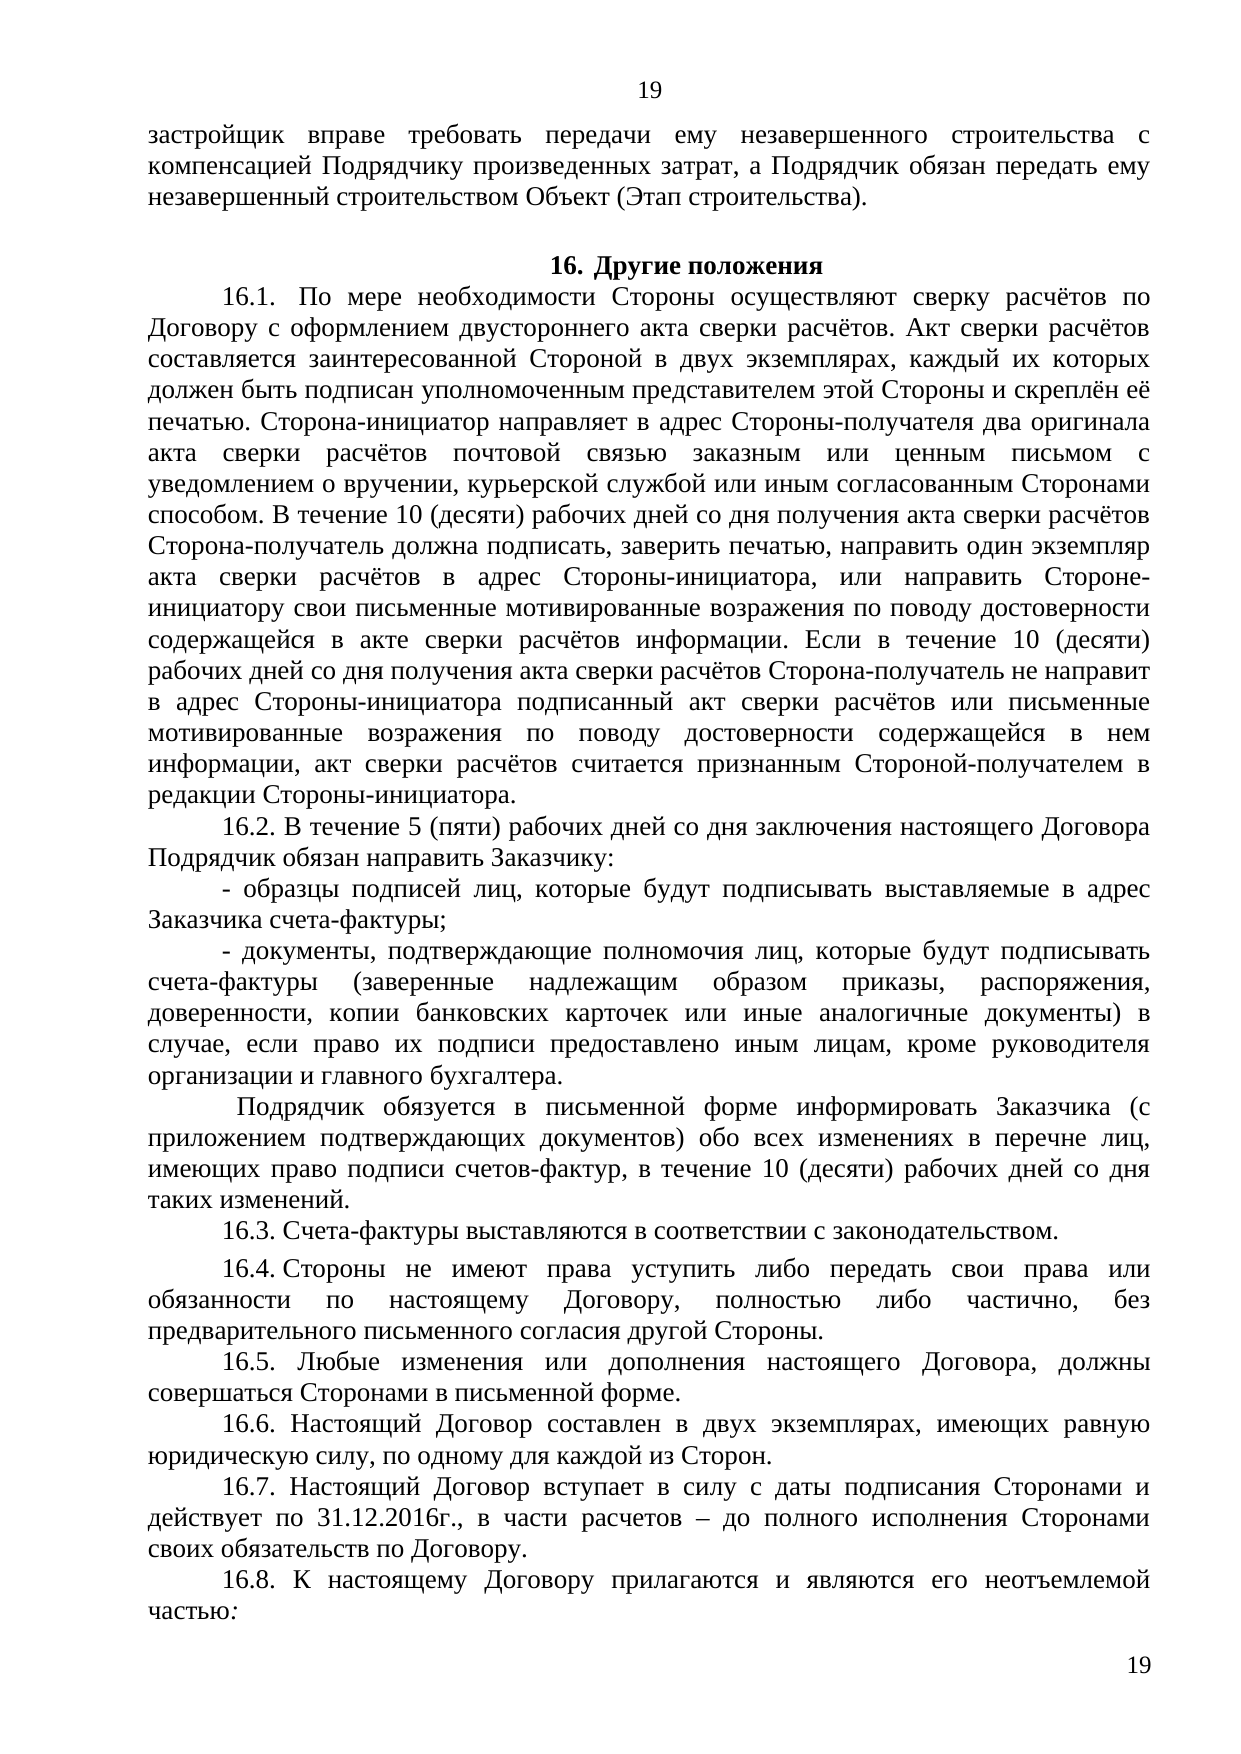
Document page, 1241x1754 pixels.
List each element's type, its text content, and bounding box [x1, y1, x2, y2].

text - образцы подписей лиц, которые будут подписывать выставляемые в адрес Заказчика счета-фактуры; [148, 872, 1152, 934]
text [148, 118, 1152, 212]
text 16.6. Настоящий Договор составлен в двух экземплярах, имеющих равную юридическую силу, по одному для каждой из Сторон. [148, 1408, 1152, 1470]
text 16.2. В течение 5 (пяти) рабочих дней со дня заключения настоящего Договора Подрядчик обязан направить Заказчику: [148, 809, 1152, 872]
text - документы, подтверждающие полномочия лиц, которые будут подписывать счета-фактуры (заверенные надлежащим образом приказы, распоряжения, доверенности, копии банковских карточек или иные аналогичные документы) в случае, если право их подписи предоставлено иным лицам, кроме руководителя организации и главного бухгалтера. [148, 934, 1152, 1090]
text 16.1. По мере необходимости Стороны осуществляют сверку расчётов по Договору с оформлением двустороннего акта сверки расчётов. Акт сверки расчётов составляется заинтересованной Стороной в двух экземплярах, каждый их которых должен быть подписан уполномоченным представителем этой Стороны и скреплён её печатью. Сторона-инициатор направляет в адрес Стороны-получателя два оригинала акта сверки расчётов почтовой связью заказным или ценным письмом с уведомлением о вручении, курьерской службой или иным согласованным Сторонами способом. В течение 10 (десяти) рабочих дней со дня получения акта сверки расчётов Сторона-получатель должна подписать, заверить печатью, направить один экземпляр акта сверки расчётов в адрес Стороны-инициатора, или направить Стороне-инициатору свои письменные мотивированные возражения по поводу достоверности содержащейся в акте сверки расчётов информации. Если в течение 10 (десяти) рабочих дней со дня получения акта сверки расчётов Сторона-получатель не направит в адрес Стороны-инициатора подписанный акт сверки расчётов или письменные мотивированные возражения по поводу достоверности содержащейся в нем информации, акт сверки расчётов считается признанным Стороной-получателем в редакции Стороны-инициатора. [148, 280, 1152, 809]
text 16.8. К настоящему Договору прилагаются и являются его неотъемлемой частью: [148, 1563, 1152, 1626]
list Другие положения [221, 249, 1152, 280]
text 16.7. Настоящий Договор вступает в силу с даты подписания Сторонами и действует по 31.12.2016г., в части расчетов – до полного исполнения Сторонами своих обязательств по Договору. [148, 1470, 1152, 1563]
text 16.4. Стороны не имеют права уступить либо передать свои права или обязанности по настоящему Договору, полностью либо частично, без предварительного письменного согласия другой Стороны. [148, 1252, 1152, 1345]
text Подрядчик обязуется в письменной форме информировать Заказчика (с приложением подтверждающих документов) обо всех изменениях в перечне лиц, имеющих право подписи счетов-фактур, в течение 10 (десяти) рабочих дней со дня таких изменений. [148, 1090, 1152, 1214]
text 16.3. Счета-фактуры выставляются в соответствии с законодательством. [148, 1214, 1152, 1246]
text 16.5. Любые изменения или дополнения настоящего Договора, должны совершаться Сторонами в письменной форме. [148, 1345, 1152, 1408]
